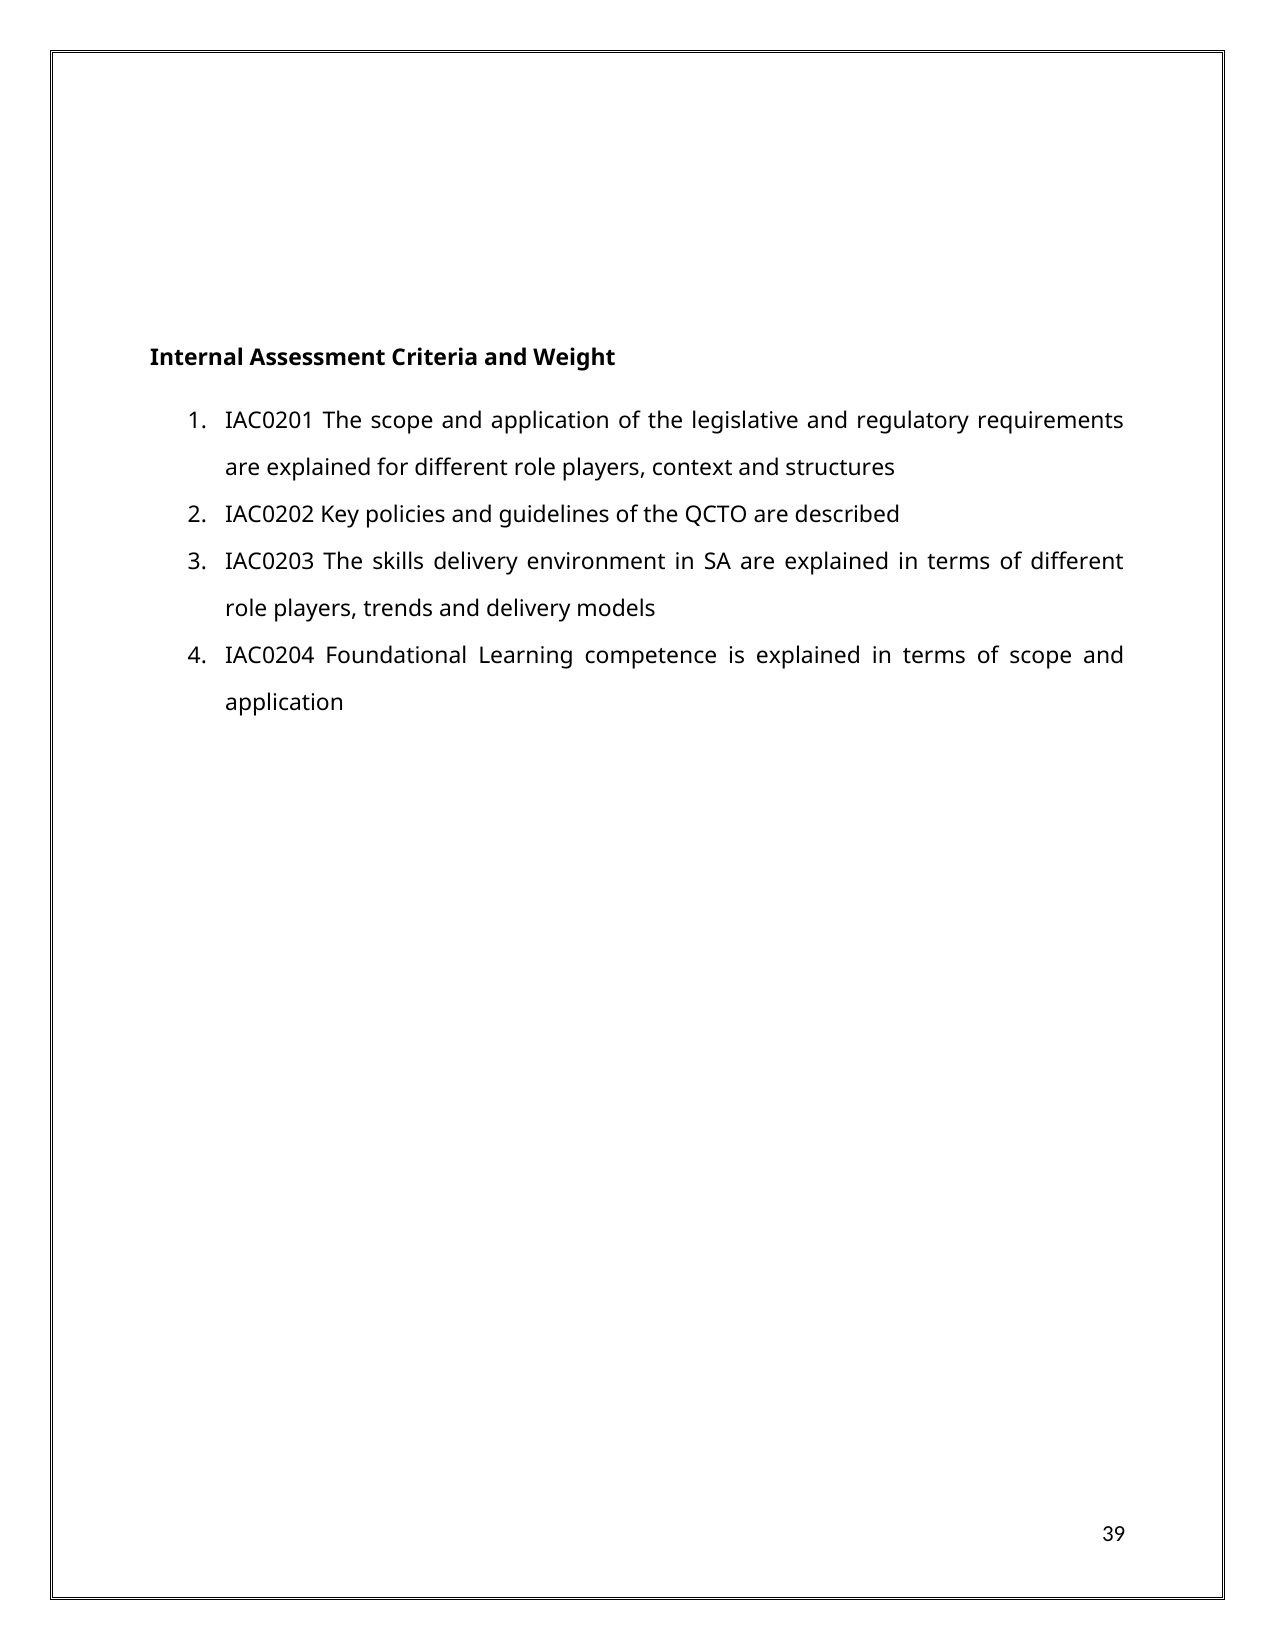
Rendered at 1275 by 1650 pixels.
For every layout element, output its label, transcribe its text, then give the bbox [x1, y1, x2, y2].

list IAC0201 The scope and application of the legislative and regulatory requirements are explained for different role players, context and structures [187, 404, 1125, 482]
text Internal Assessment Criteria and Weight [150, 341, 1125, 372]
list IAC0202 Key policies and guidelines of the QCTO are described [187, 498, 1125, 529]
list IAC0203 The skills delivery environment in SA are explained in terms of different role players, trends and delivery models [187, 545, 1125, 623]
list IAC0204 Foundational Learning competence is explained in terms of scope and application [187, 638, 1125, 717]
